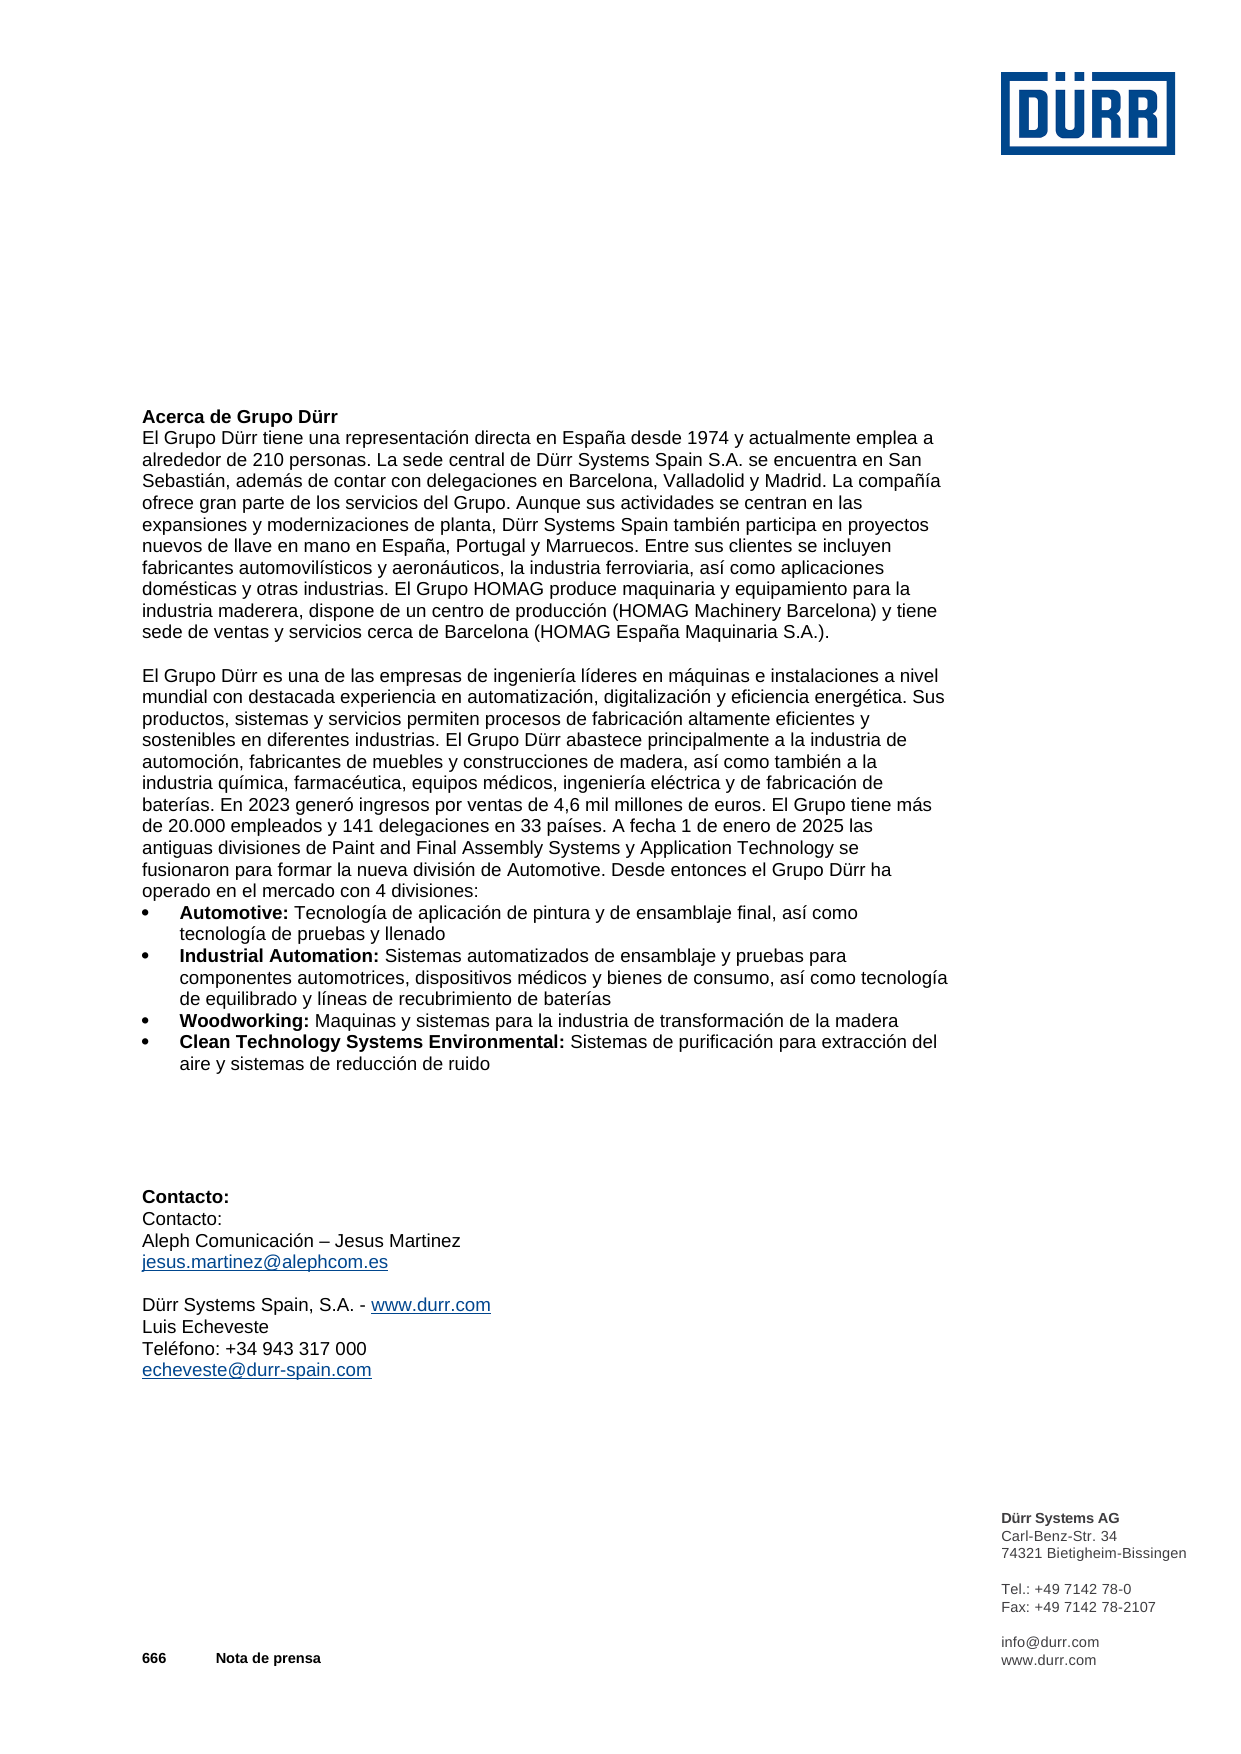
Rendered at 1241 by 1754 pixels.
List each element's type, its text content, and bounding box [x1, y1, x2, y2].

text Dürr Systems Spain, S.A. - www.durr.com [142, 1294, 949, 1316]
text Teléfono: +34 943 317 000 [142, 1337, 923, 1359]
list Automotive: Tecnología de aplicación de pintura y de ensamblaje final, así como tecnología de pruebas y llenado [142, 902, 948, 945]
text Contacto: [142, 1208, 949, 1229]
list Clean Technology Systems Environmental: Sistemas de purificación para extracción del aire y sistemas de reducción de ruido [142, 1031, 948, 1074]
picture [1001, 72, 1175, 155]
text El Grupo Dürr es una de las empresas de ingeniería líderes en máquinas e instalaciones a nivel mundial con destacada experiencia en automatización, digitalización y eficiencia energética. Sus productos, sistemas y servicios permiten procesos de fabricación altamente eficientes y sostenibles en diferentes industrias. El Grupo Dürr abastece principalmente a la industria de automoción, fabricantes de muebles y construcciones de madera, así como también a la industria química, farmacéutica, equipos médicos, ingeniería eléctrica y de fabricación de baterías. En 2023 generó ingresos por ventas de 4,6 mil millones de euros. El Grupo tiene más de 20.000 empleados y 141 delegaciones en 33 países. A fecha 1 de enero de 2025 las antiguas divisiones de Paint and Final Assembly Systems y Application Technology se fusionaron para formar la nueva división de Automotive. Desde entonces el Grupo Dürr ha operado en el mercado con 4 divisiones: [142, 664, 948, 902]
text jesus.martinez@alephcom.es [142, 1251, 923, 1273]
list Industrial Automation: Sistemas automatizados de ensamblaje y pruebas para componentes automotrices, dispositivos médicos y bienes de consumo, así como tecnología de equilibrado y líneas de recubrimiento de baterías [142, 945, 948, 1009]
list Woodworking: Maquinas y sistemas para la industria de transformación de la madera [142, 1009, 948, 1031]
text Luis Echeveste [142, 1316, 923, 1337]
text Aleph Comunicación – Jesus Martinez [142, 1229, 949, 1251]
text Contacto: [142, 1186, 949, 1208]
text echeveste@durr-spain.com [142, 1359, 923, 1380]
text Acerca de Grupo Dürr [142, 406, 951, 427]
text El Grupo Dürr tiene una representación directa en España desde 1974 y actualmente emplea a alrededor de 210 personas. La sede central de Dürr Systems Spain S.A. se encuentra en San Sebastián, además de contar con delegaciones en Barcelona, Valladolid y Madrid. La compañía ofrece gran parte de los servicios del Grupo. Aunque sus actividades se centran en las expansiones y modernizaciones de planta, Dürr Systems Spain también participa en proyectos nuevos de llave en mano en España, Portugal y Marruecos. Entre sus clientes se incluyen fabricantes automovilísticos y aeronáuticos, la industria ferroviaria, así como aplicaciones domésticas y otras industrias. El Grupo HOMAG produce maquinaria y equipamiento para la industria maderera, dispone de un centro de producción (HOMAG Machinery Barcelona) y tiene sede de ventas y servicios cerca de Barcelona (HOMAG España Maquinaria S.A.). [142, 427, 951, 643]
